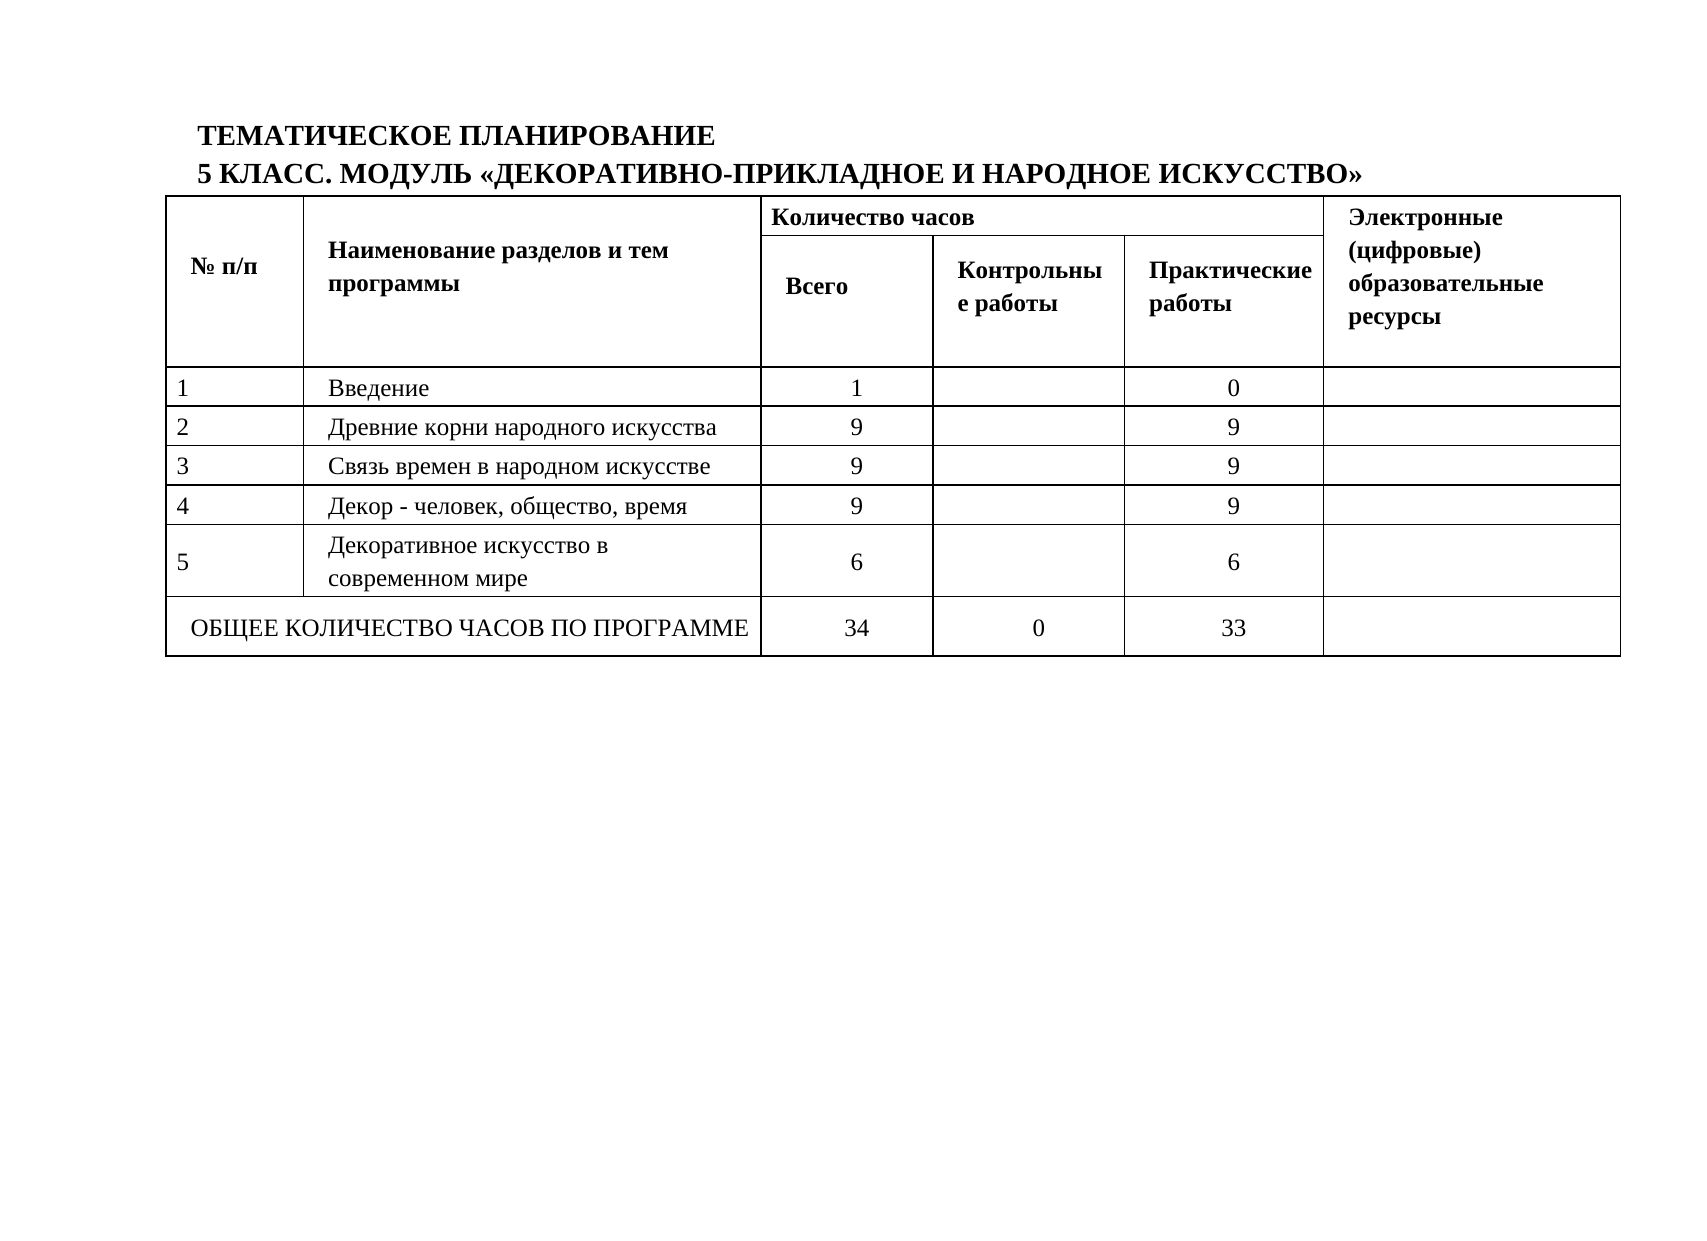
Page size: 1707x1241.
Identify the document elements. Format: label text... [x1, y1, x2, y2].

table_cell 1 [167, 368, 303, 405]
table_cell [934, 525, 1124, 596]
table_cell Введение [304, 368, 760, 405]
table_cell 4 [167, 486, 303, 523]
table_cell 6 [1125, 525, 1323, 596]
table_cell Древние корни народного искусства [304, 407, 760, 445]
table_cell Декоративное искусство в современном мире [304, 525, 760, 596]
table_cell 9 [1125, 486, 1323, 523]
text 5 КЛАСС. МОДУЛЬ «ДЕКОРАТИВНО-ПРИКЛАДНОЕ И НАРОДНОЕ ИСКУССТВО» [190, 157, 1618, 190]
table_cell Контрольные работы [934, 236, 1124, 366]
table_cell [934, 486, 1124, 523]
table_cell [1324, 446, 1620, 484]
table_cell 6 [762, 525, 932, 596]
table_cell [934, 407, 1124, 445]
table_cell 9 [762, 486, 932, 523]
table_cell [1324, 407, 1620, 445]
table_cell [1324, 368, 1620, 405]
table_cell 2 [167, 407, 303, 445]
table_cell [1324, 597, 1620, 655]
table_cell 0 [934, 597, 1124, 655]
table_cell 9 [1125, 446, 1323, 484]
table_header № п/п [167, 197, 303, 366]
table_cell Связь времен в народном искусстве [304, 446, 760, 484]
table_cell 33 [1125, 597, 1323, 655]
table_header Электронные (цифровые) образовательные ресурсы [1324, 197, 1620, 366]
text ТЕМАТИЧЕСКОЕ ПЛАНИРОВАНИЕ [190, 118, 1618, 152]
table_cell 9 [762, 407, 932, 445]
table_header Количество часов [762, 197, 1323, 234]
table_cell 0 [1125, 368, 1323, 405]
table_header Наименование разделов и тем программы [304, 197, 760, 366]
table_cell [934, 368, 1124, 405]
table_cell 9 [762, 446, 932, 484]
table_cell [1324, 525, 1620, 596]
table_cell [934, 446, 1124, 484]
table_cell 1 [762, 368, 932, 405]
table_cell 34 [762, 597, 932, 655]
table_cell Декор - человек, общество, время [304, 486, 760, 523]
table_cell Всего [762, 236, 932, 366]
table_cell ОБЩЕЕ КОЛИЧЕСТВО ЧАСОВ ПО ПРОГРАММЕ [167, 597, 760, 655]
table_cell 9 [1125, 407, 1323, 445]
table_cell [1324, 486, 1620, 523]
table_cell 3 [167, 446, 303, 484]
table_cell Практические работы [1125, 236, 1323, 366]
table_cell 5 [167, 525, 303, 596]
